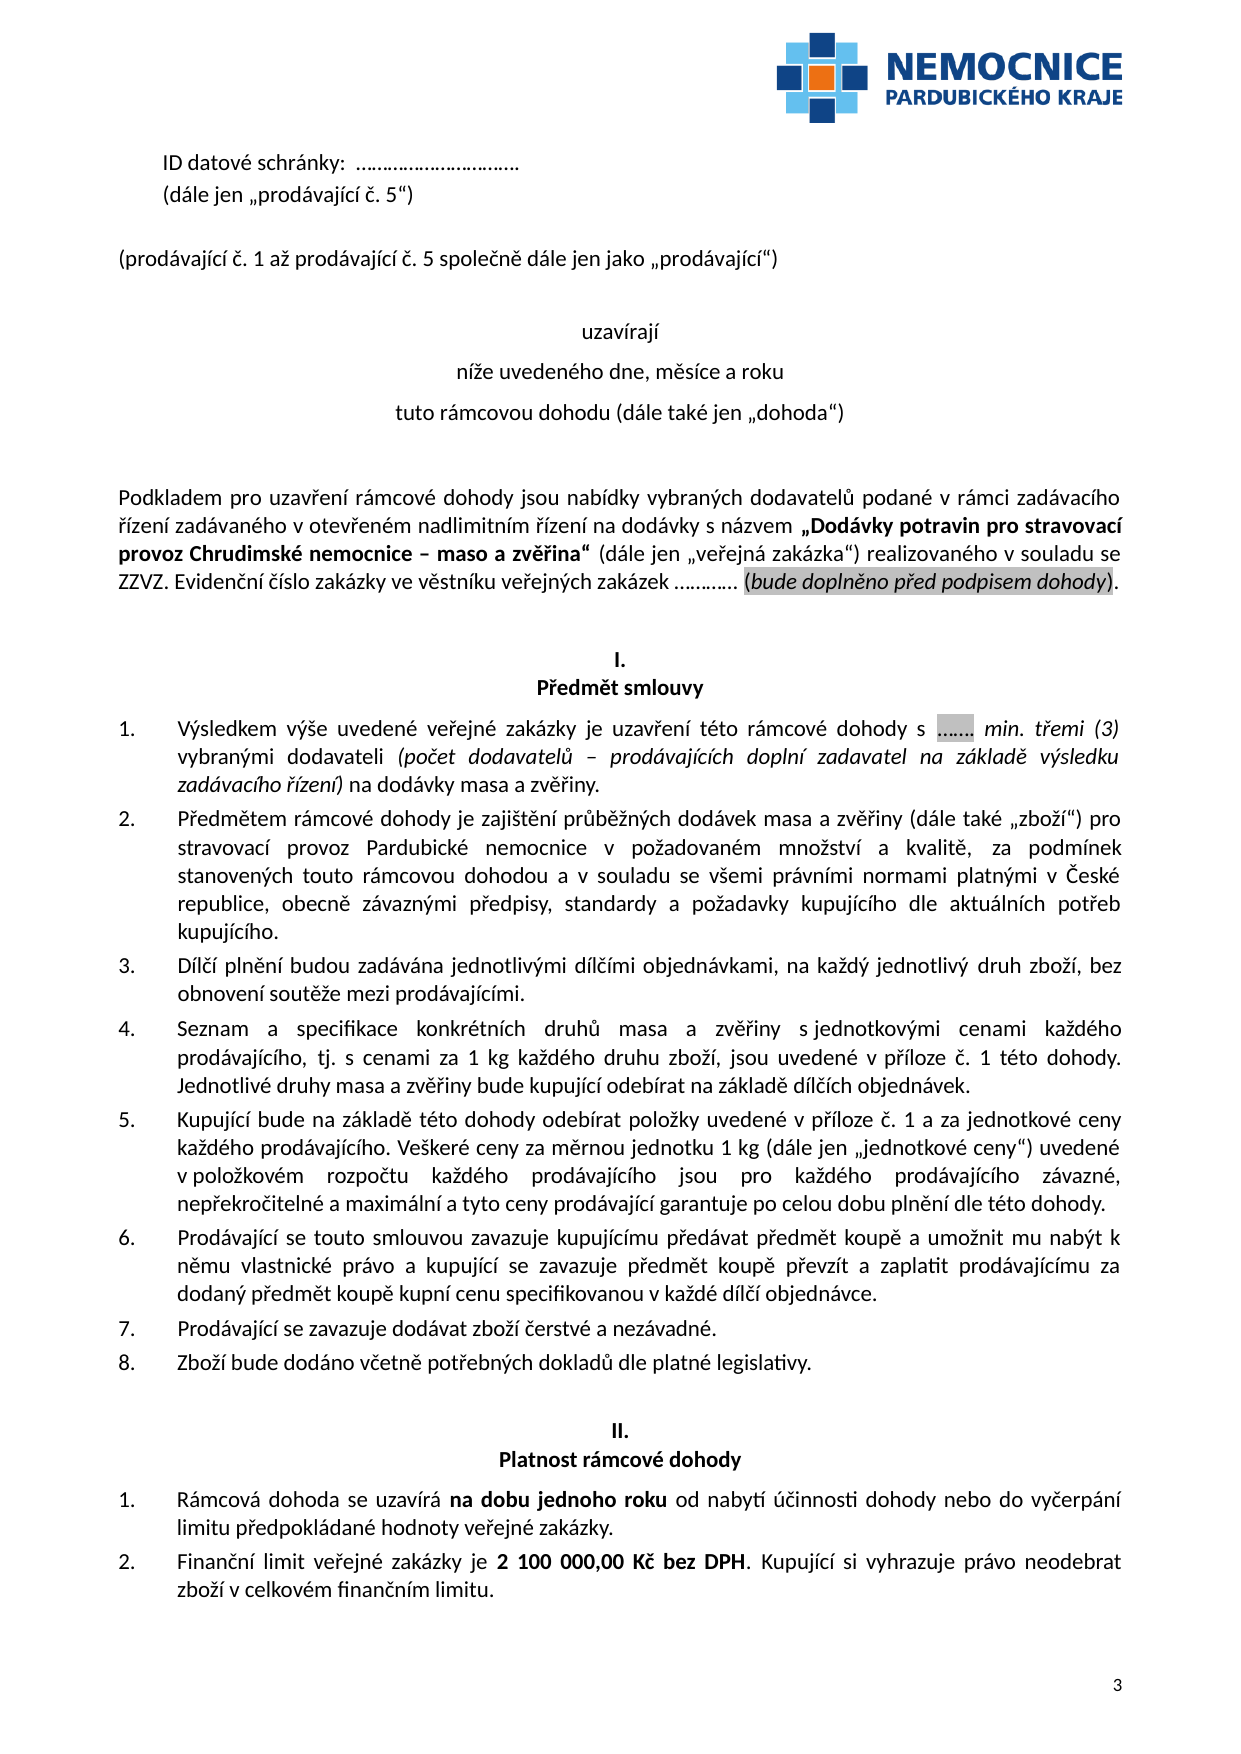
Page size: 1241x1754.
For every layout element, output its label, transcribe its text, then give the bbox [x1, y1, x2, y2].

subtitle tuto rámcovou dohodu (dále také jen „dohoda“) [118, 398, 1122, 426]
text 1. Rámcová dohoda se uzavírá na dobu jednoho roku od nabytí účinnosti dohody nebo do vyčerpání limitu předpokládané hodnoty veřejné zakázky. [118, 1485, 1122, 1541]
text (dále jen „prodávající č. 5“) [162, 180, 1122, 208]
picture [775, 31, 1123, 124]
text 2. Finanční limit veřejné zakázky je 2 100 000,00 Kč bez DPH. Kupující si vyhrazuje právo neodebrat zboží v celkovém finančním limitu. [118, 1547, 1122, 1603]
text I. [118, 645, 1122, 673]
subtitle níže uvedeného dne, měsíce a roku [118, 357, 1122, 386]
text Podkladem pro uzavření rámcové dohody jsou nabídky vybraných dodavatelů podané v rámci zadávacího řízení zadávaného v otevřeném nadlimitním řízení na dodávky s názvem „Dodávky potravin pro stravovací provoz Chrudimské nemocnice – maso a zvěřina“ (dále jen „veřejná zakázka“) realizovaného v souladu se ZZVZ. Evidenční číslo zakázky ve věstníku veřejných zakázek ………… (bude doplněno před podpisem dohody). [118, 483, 1122, 595]
subtitle uzavírají [118, 317, 1122, 345]
text Předmět smlouvy [118, 673, 1122, 701]
text II. [118, 1417, 1122, 1445]
list Předmětem rámcové dohody je zajištění průběžných dodávek masa a zvěřiny (dále také „zboží“) pro stravovací provoz Pardubické nemocnice v požadovaném množství a kvalitě, za podmínek stanovených touto rámcovou dohodou a v souladu se všemi právními normami platnými v České republice, obecně závaznými předpisy, standardy a požadavky kupujícího dle aktuálních potřeb kupujícího. [118, 804, 1122, 945]
text 4. Seznam a specifikace konkrétních druhů masa a zvěřiny s jednotkovými cenami každého prodávajícího, tj. s cenami za 1 kg každého druhu zboží, jsou uvedené v příloze č. 1 této dohody. Jednotlivé druhy masa a zvěřiny bude kupující odebírat na základě dílčích objednávek. [118, 1014, 1122, 1099]
text 5. Kupující bude na základě této dohody odebírat položky uvedené v příloze č. 1 a za jednotkové ceny každého prodávajícího. Veškeré ceny za měrnou jednotku 1 kg (dále jen „jednotkové ceny“) uvedené v položkovém rozpočtu každého prodávajícího jsou pro každého prodávajícího závazné, nepřekročitelné a maximální a tyto ceny prodávající garantuje po celou dobu plnění dle této dohody. [118, 1105, 1122, 1217]
text 7. Prodávající se zavazuje dodávat zboží čerstvé a nezávadné. [118, 1314, 1122, 1342]
list Výsledkem výše uvedené veřejné zakázky je uzavření této rámcové dohody s ……. min. třemi (3) vybranými dodavateli (počet dodavatelů – prodávajících doplní zadavatel na základě výsledku zadávacího řízení) na dodávky masa a zvěřiny. [118, 714, 1122, 798]
list Dílčí plnění budou zadávána jednotlivými dílčími objednávkami, na každý jednotlivý druh zboží, bez obnovení soutěže mezi prodávajícími. [118, 952, 1122, 1008]
text Platnost rámcové dohody [118, 1445, 1122, 1473]
text 8. Zboží bude dodáno včetně potřebných dokladů dle platné legislativy. [118, 1348, 1122, 1376]
text 6. Prodávající se touto smlouvou zavazuje kupujícímu předávat předmět koupě a umožnit mu nabýt k němu vlastnické právo a kupující se zavazuje předmět koupě převzít a zaplatit prodávajícímu za dodaný předmět koupě kupní cenu specifikovanou v každé dílčí objednávce. [118, 1223, 1122, 1308]
text (prodávající č. 1 až prodávající č. 5 společně dále jen jako „prodávající“) [118, 244, 1122, 272]
text ID datové schránky: …………………………. [162, 148, 1122, 176]
